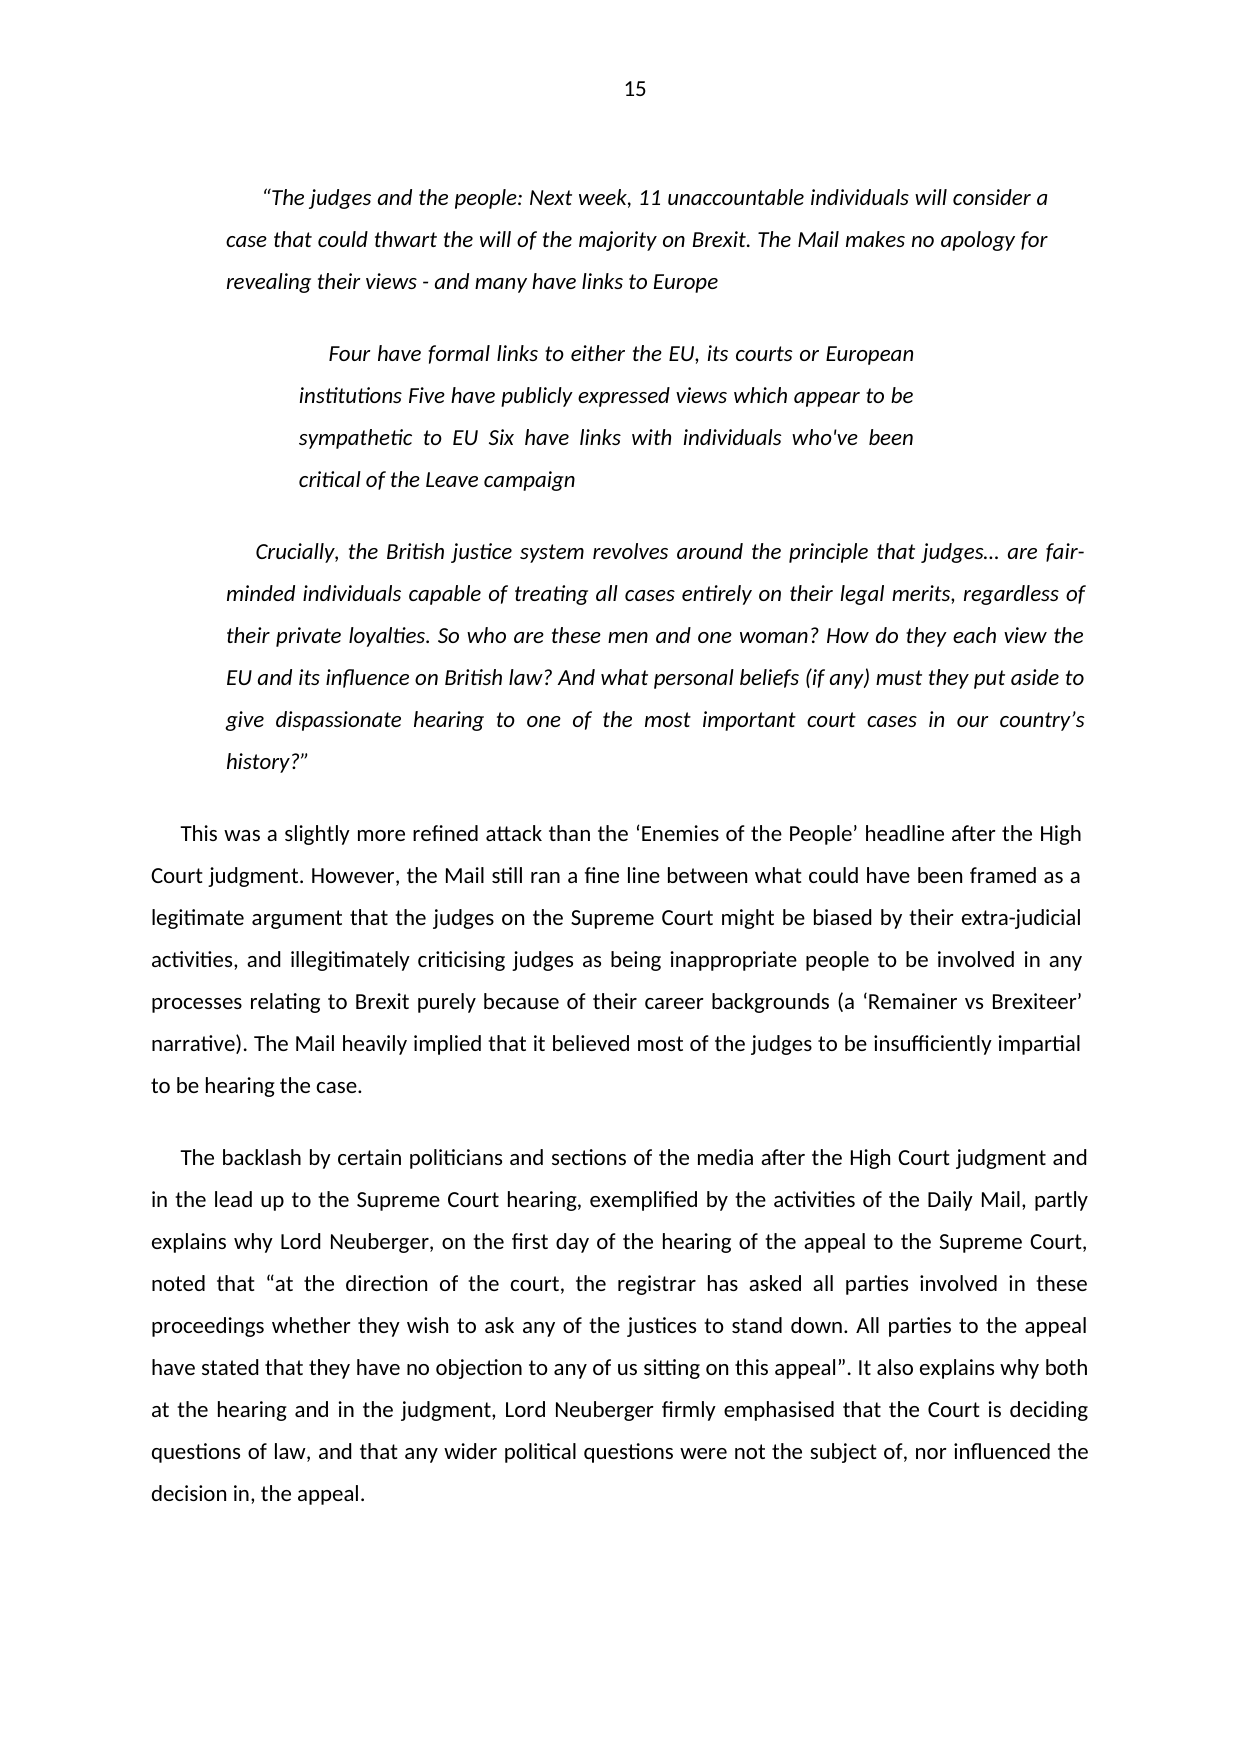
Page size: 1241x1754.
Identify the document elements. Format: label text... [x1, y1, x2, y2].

text The backlash by certain politicians and sections of the media after the High Court judgment and in the lead up to the Supreme Court hearing, exemplified by the activities of the Daily Mail, partly explains why Lord Neuberger, on the first day of the hearing of the appeal to the Supreme Court, noted that “at the direction of the court, the registrar has asked all parties involved in these proceedings whether they wish to ask any of the justices to stand down. All parties to the appeal have stated that they have no objection to any of us sitting on this appeal”. It also explains why both at the hearing and in the judgment, Lord Neuberger firmly emphasised that the Court is deciding questions of law, and that any wider political questions were not the subject of, nor influenced the decision in, the appeal. [151, 1143, 1090, 1507]
text Four have formal links to either the EU, its courts or European institutions Five have publicly expressed views which appear to be sympathetic to EU Six have links with individuals who've been critical of the Leave campaign [299, 339, 915, 493]
text Crucially, the British justice system revolves around the principle that judges… are fair-minded individuals capable of treating all cases entirely on their legal merits, regardless of their private loyalties. So who are these men and one woman? How do they each view the EU and its influence on British law? And what personal beliefs (if any) must they put aside to give dispassionate hearing to one of the most important court cases in our country’s history?” [226, 537, 1086, 775]
text “The judges and the people: Next week, 11 unaccountable individuals will consider a case that could thwart the will of the majority on Brexit. The Mail makes no apology for revealing their views - and many have links to Europe [226, 183, 1051, 295]
text This was a slightly more refined attack than the ‘Enemies of the People’ headline after the High Court judgment. However, the Mail still ran a fine line between what could have been framed as a legitimate argument that the judges on the Supreme Court might be biased by their extra-judicial activities, and illegitimately criticising judges as being inappropriate people to be involved in any processes relating to Brexit purely because of their career backgrounds (a ‘Remainer vs Brexiteer’ narrative). The Mail heavily implied that it believed most of the judges to be insufficiently impartial to be hearing the case. [151, 819, 1084, 1099]
